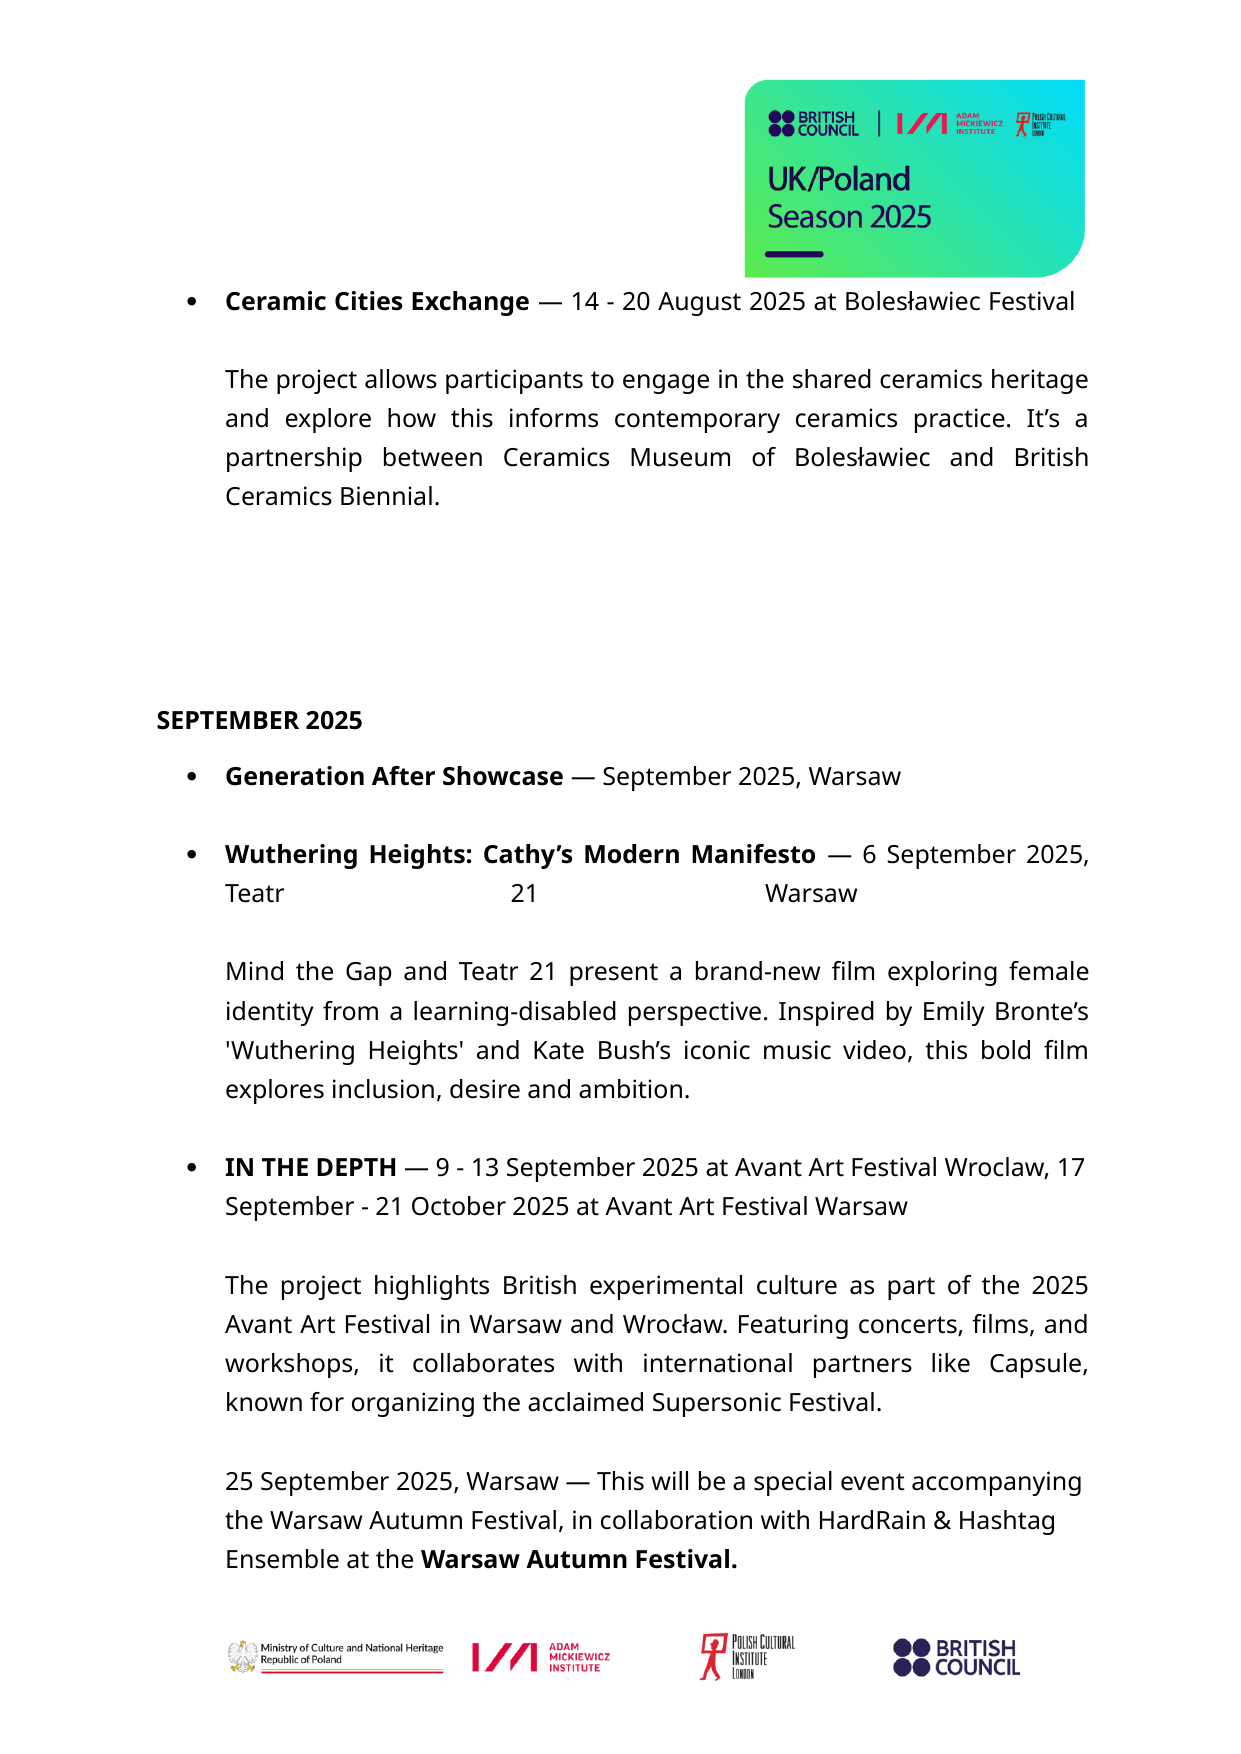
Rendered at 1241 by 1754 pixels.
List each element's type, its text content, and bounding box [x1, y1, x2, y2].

list Mind the Gap and Teatr 21 present a brand-new film exploring female identity from a learning-disabled perspective. Inspired by Emily Bronte’s 'Wuthering Heights' and Kate Bush’s iconic music video, this bold film explores inclusion, desire and ambition. [225, 954, 1090, 1106]
picture [738, 73, 1091, 284]
list 25 September 2025, Warsaw — This will be a special event accompanying the Warsaw Autumn Festival, in collaboration with HardRain & Hashtag Ensemble at the Warsaw Autumn Festival. [225, 1463, 1090, 1576]
list Wuthering Heights: Cathy’s Modern Manifesto — 6 September 2025, Teatr 21 Warsaw [187, 836, 1090, 949]
list Ceramic Cities Exchange — 14 - 20 August 2025 at Bolesławiec Festival [187, 283, 1090, 356]
list The project highlights British experimental culture as part of the 2025 Avant Art Festival in Warsaw and Wrocław. Featuring concerts, films, and workshops, it collaborates with international partners like Capsule, known for organizing the acclaimed Supersonic Festival. [225, 1267, 1090, 1419]
list The project allows participants to engage in the shared ceramics heritage and explore how this informs contemporary ceramics practice. It’s a partnership between Ceramics Museum of Bolesławiec and British Ceramics Biennial. [225, 361, 1090, 513]
list IN THE DEPTH — 9 - 13 September 2025 at Avant Art Festival Wroclaw, 17 September - 21 October 2025 at Avant Art Festival Warsaw [187, 1150, 1090, 1262]
picture [220, 1632, 1020, 1681]
list Generation After Showcase — September 2025, Warsaw [187, 758, 1090, 792]
text SEPTEMBER 2025 [150, 702, 1090, 736]
